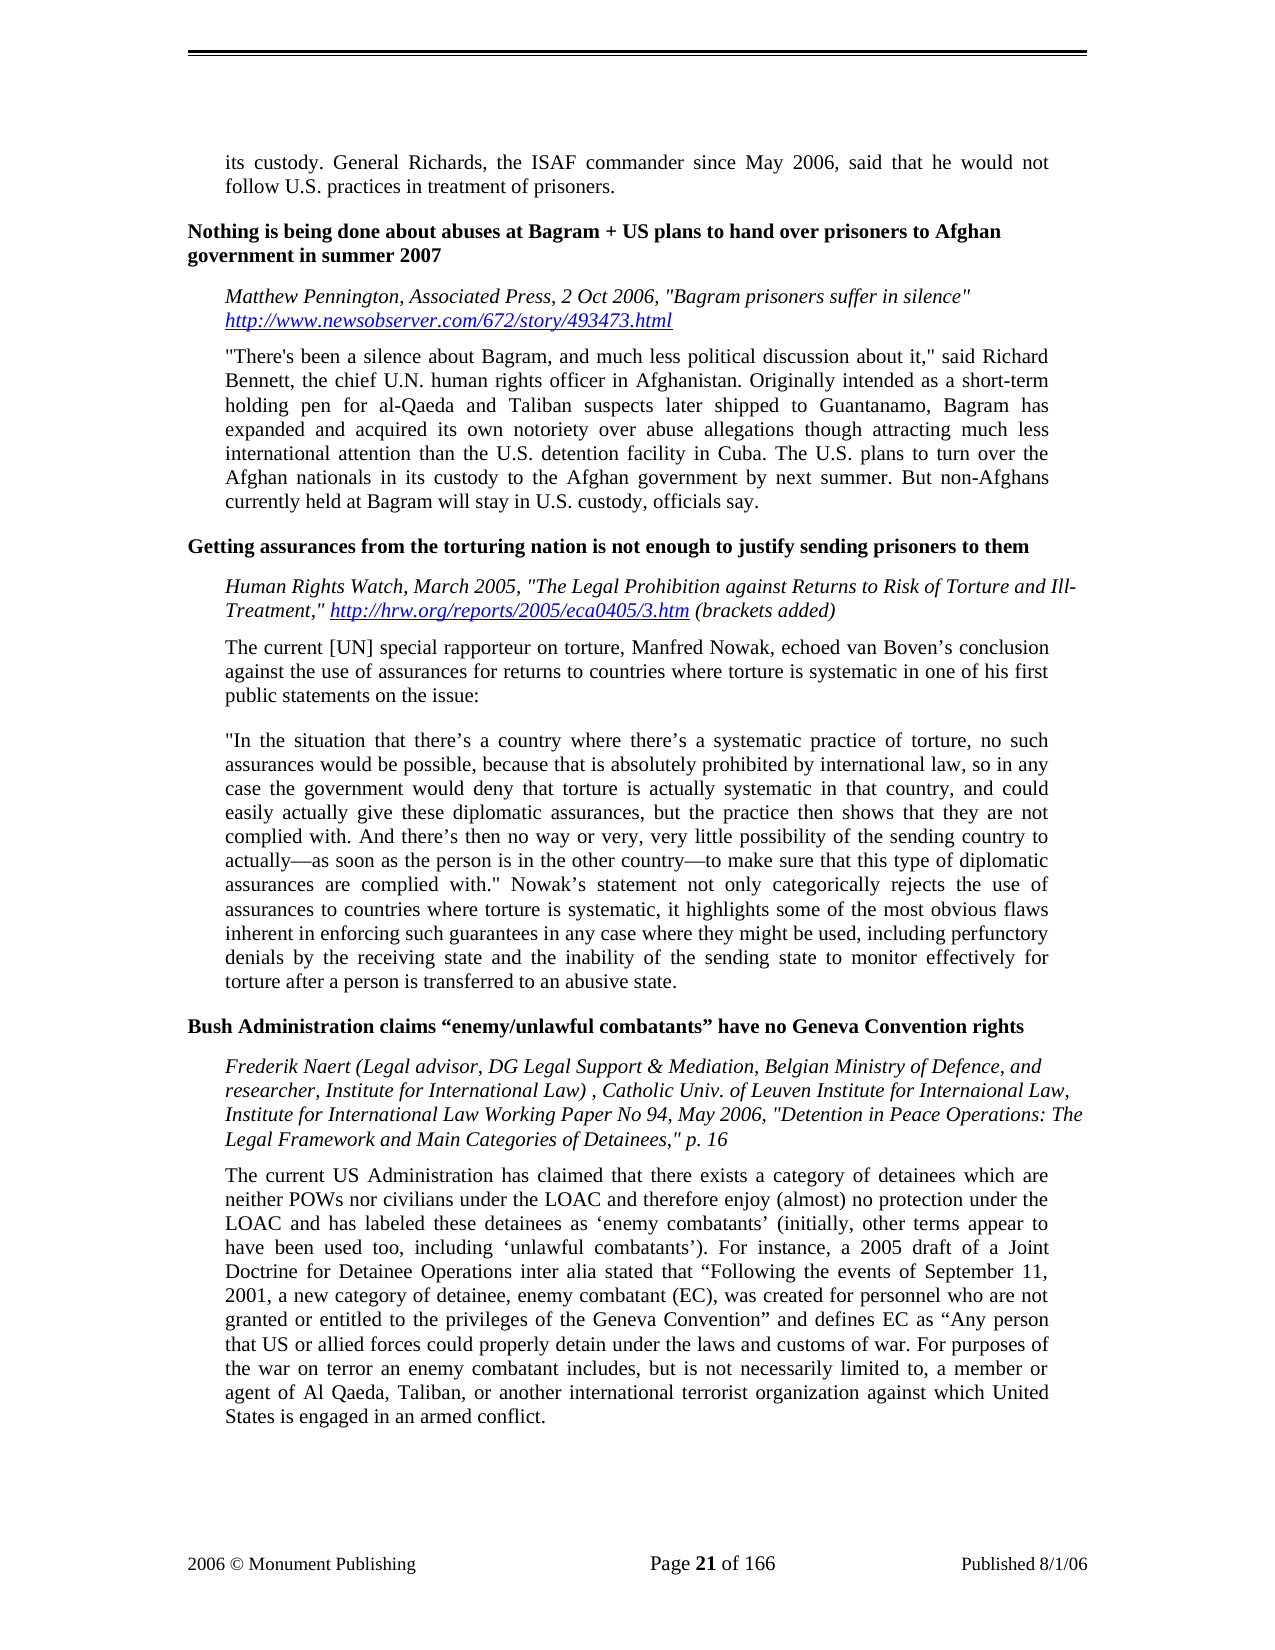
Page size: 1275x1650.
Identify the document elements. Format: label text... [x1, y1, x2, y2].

text Bush Administration claims “enemy/unlawful combatants” have no Geneva Convention rights [187, 1013, 1087, 1038]
text Nothing is being done about abuses at Bagram + US plans to hand over prisoners to Afghan government in summer 2007 [187, 219, 1087, 267]
text Human Rights Watch, March 2005, "The Legal Prohibition against Returns to Risk of Torture and Ill-Treatment," http://hrw.org/reports/2005/eca0405/3.htm (brackets added) [225, 574, 1087, 622]
text Matthew Pennington, Associated Press, 2 Oct 2006, "Bagram prisoners suffer in silence" http://www.newsobserver.com/672/story/493473.html [225, 284, 1087, 332]
text Frederik Naert (Legal advisor, DG Legal Support & Mediation, Belgian Ministry of Defence, and researcher, Institute for International Law) , Catholic Univ. of Leuven Institute for Internaional Law, Institute for International Law Working Paper No 94, May 2006, "Detention in Peace Operations: The Legal Framework and Main Categories of Detainees," p. 16 [225, 1054, 1087, 1151]
text "There's been a silence about Bagram, and much less political discussion about it," said Richard Bennett, the chief U.N. human rights officer in Afghanistan. Originally intended as a short-term holding pen for al-Qaeda and Taliban suspects later shipped to Guantanamo, Bagram has expanded and acquired its own notoriety over abuse allegations though attracting much less international attention than the U.S. detention facility in Cuba. The U.S. plans to turn over the Afghan nationals in its custody to the Afghan government by next summer. But non-Afghans currently held at Bagram will stay in U.S. custody, officials say. [225, 344, 1050, 513]
text "In the situation that there’s a country where there’s a systematic practice of torture, no such assurances would be possible, because that is absolutely prohibited by international law, so in any case the government would deny that torture is actually systematic in that country, and could easily actually give these diplomatic assurances, but the practice then shows that they are not complied with. And there’s then no way or very, very little possibility of the sending country to actually—as soon as the person is in the other country—to make sure that this type of diplomatic assurances are complied with." Nowak’s statement not only categorically rejects the use of assurances to countries where torture is systematic, it highlights some of the most obvious flaws inherent in enforcing such guarantees in any case where they might be used, including perfunctory denials by the receiving state and the inability of the sending state to monitor effectively for torture after a person is transferred to an abusive state. [225, 728, 1050, 993]
text The current US Administration has claimed that there exists a category of detainees which are neither POWs nor civilians under the LOAC and therefore enjoy (almost) no protection under the LOAC and has labeled these detainees as ‘enemy combatants’ (initially, other terms appear to have been used too, including ‘unlawful combatants’). For instance, a 2005 draft of a Joint Doctrine for Detainee Operations inter alia stated that “Following the events of September 11, 2001, a new category of detainee, enemy combatant (EC), was created for personnel who are not granted or entitled to the privileges of the Geneva Convention” and defines EC as “Any person that US or allied forces could properly detain under the laws and customs of war. For purposes of the war on terror an enemy combatant includes, but is not necessarily limited to, a member or agent of Al Qaeda, Taliban, or another international terrorist organization against which United States is engaged in an armed conflict. [225, 1163, 1050, 1428]
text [225, 150, 1050, 198]
text Getting assurances from the torturing nation is not enough to justify sending prisoners to them [187, 534, 1087, 558]
text The current [UN] special rapporteur on torture, Manfred Nowak, echoed van Boven’s conclusion against the use of assurances for returns to countries where torture is systematic in one of his first public statements on the issue: [225, 635, 1050, 707]
